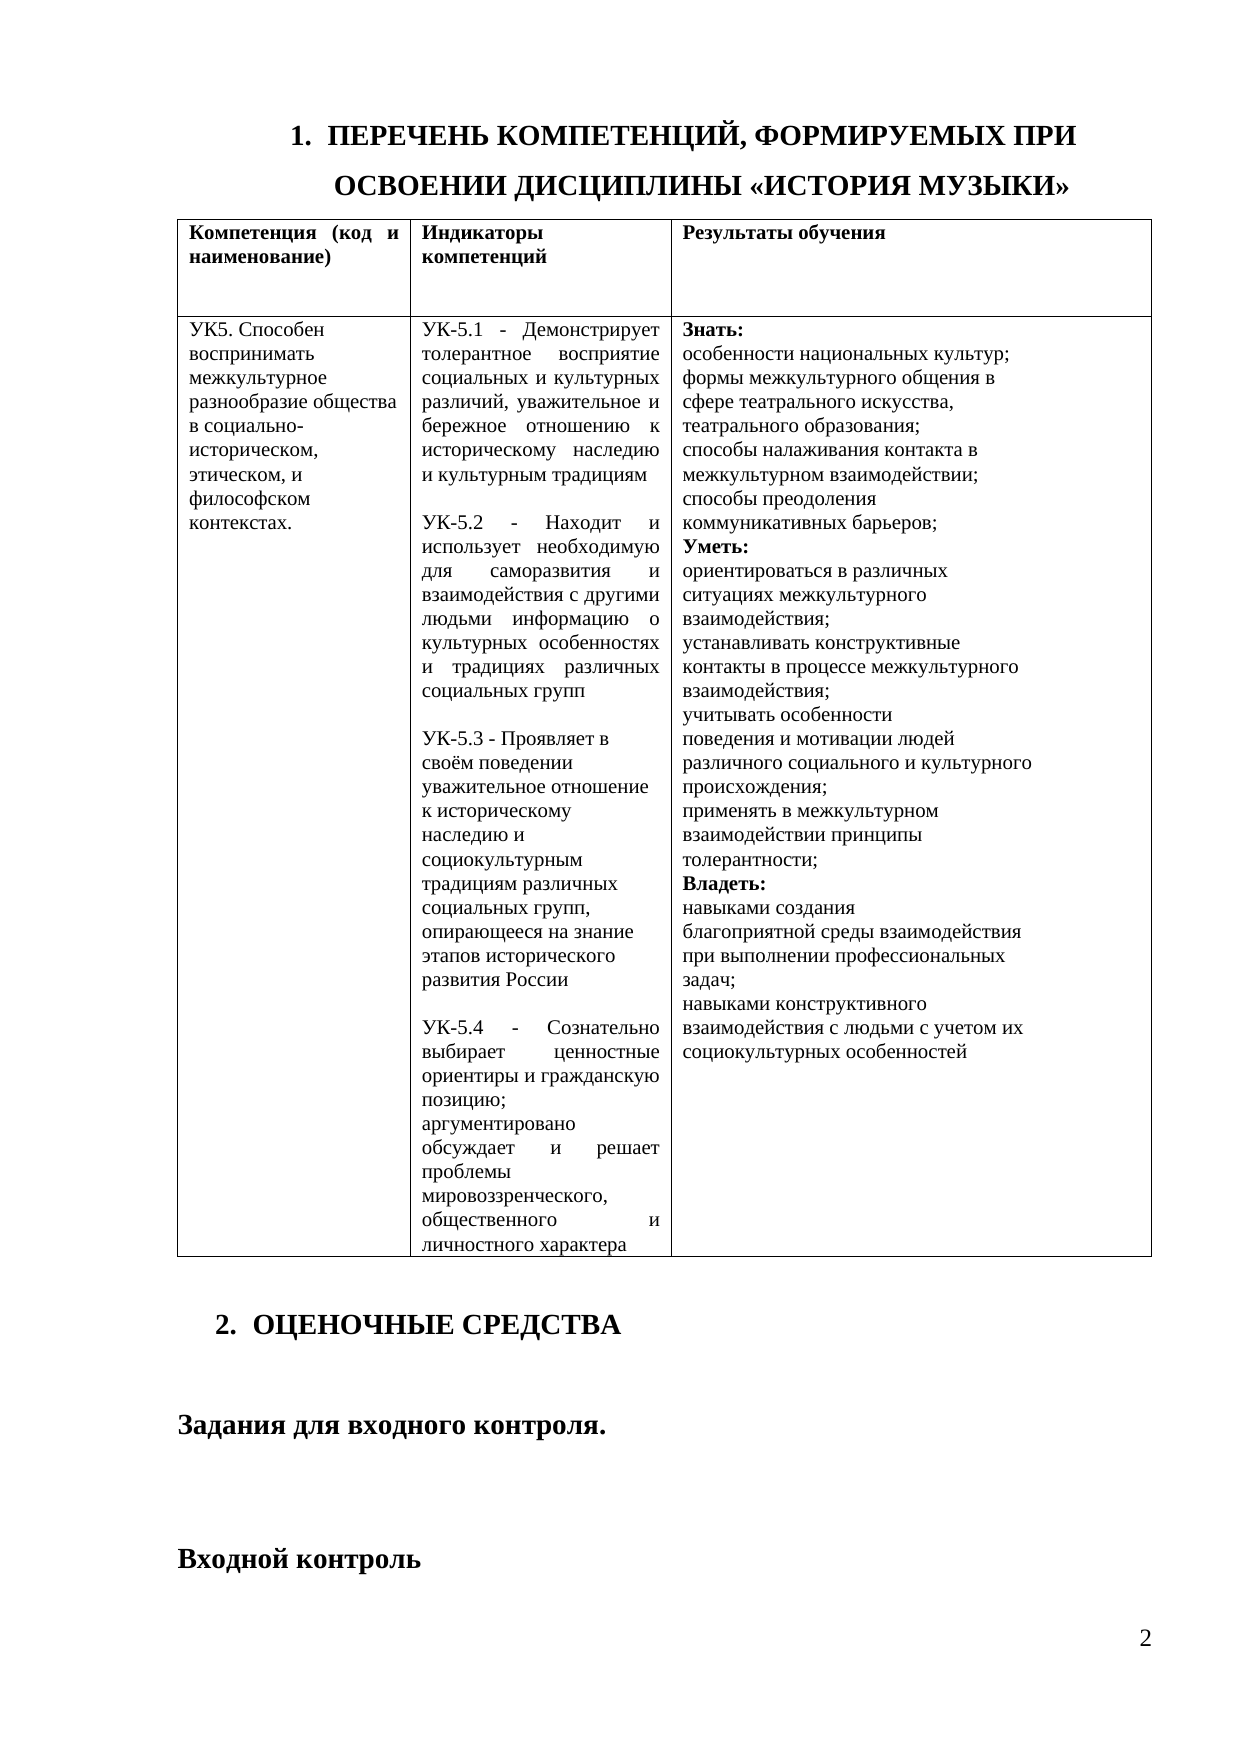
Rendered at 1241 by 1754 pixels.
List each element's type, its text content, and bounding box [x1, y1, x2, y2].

table_header Компетенция (код и наименование) [178, 220, 410, 316]
list ОЦЕНОЧНЫЕ СРЕДСТВА [215, 1307, 1152, 1340]
table_cell УК-5.1 - Демонстрирует толерантное восприятие социальных и культурных различий, уважительное и бережное отношению к историческому наследию и культурным традициям УК-5.2 - Находит и использует необходимую для саморазвития и взаимодействия с другими людьми информацию о культурных особенностях и традициях различных социальных групп УК-5.3 - Проявляет в своём поведении уважительное отношение к историческому наследию и социокультурным традициям различных социальных групп, опирающееся на знание этапов исторического развития России УК-5.4 - Сознательно выбирает ценностные ориентиры и гражданскую позицию; аргументировано обсуждает и решает проблемы мировоззренческого, общественного и личностного характера [411, 317, 671, 1256]
text Входной контроль [177, 1542, 1152, 1575]
text Задания для входного контроля. [177, 1407, 1152, 1441]
table_cell Знать: особенности национальных культур; формы межкультурного общения в сфере театрального искусства, театрального образования; способы налаживания контакта в межкультурном взаимодействии; способы преодоления коммуникативных барьеров; Уметь: ориентироваться в различных ситуациях межкультурного взаимодействия; устанавливать конструктивные контакты в процессе межкультурного взаимодействия; учитывать особенности поведения и мотивации людей различного социального и культурного происхождения; применять в межкультурном взаимодействии принципы толерантности; Владеть: навыками создания благоприятной среды взаимодействия при выполнении профессиональных задач; навыками конструктивного взаимодействия с людьми с учетом их социокультурных особенностей [672, 317, 1151, 1256]
table_header Результаты обучения [672, 220, 1151, 316]
table_cell УК5. Способен воспринимать межкультурное разнообразие общества в социально-историческом, этическом, и философском контекстах. [178, 317, 410, 1256]
list ПЕРЕЧЕНЬ КОМПЕТЕНЦИЙ, ФОРМИРУЕМЫХ ПРИ ОСВОЕНИИ ДИСЦИПЛИНЫ «ИСТОРИЯ МУЗЫКИ» [215, 118, 1152, 202]
table_header Индикаторы компетенций [411, 220, 671, 316]
